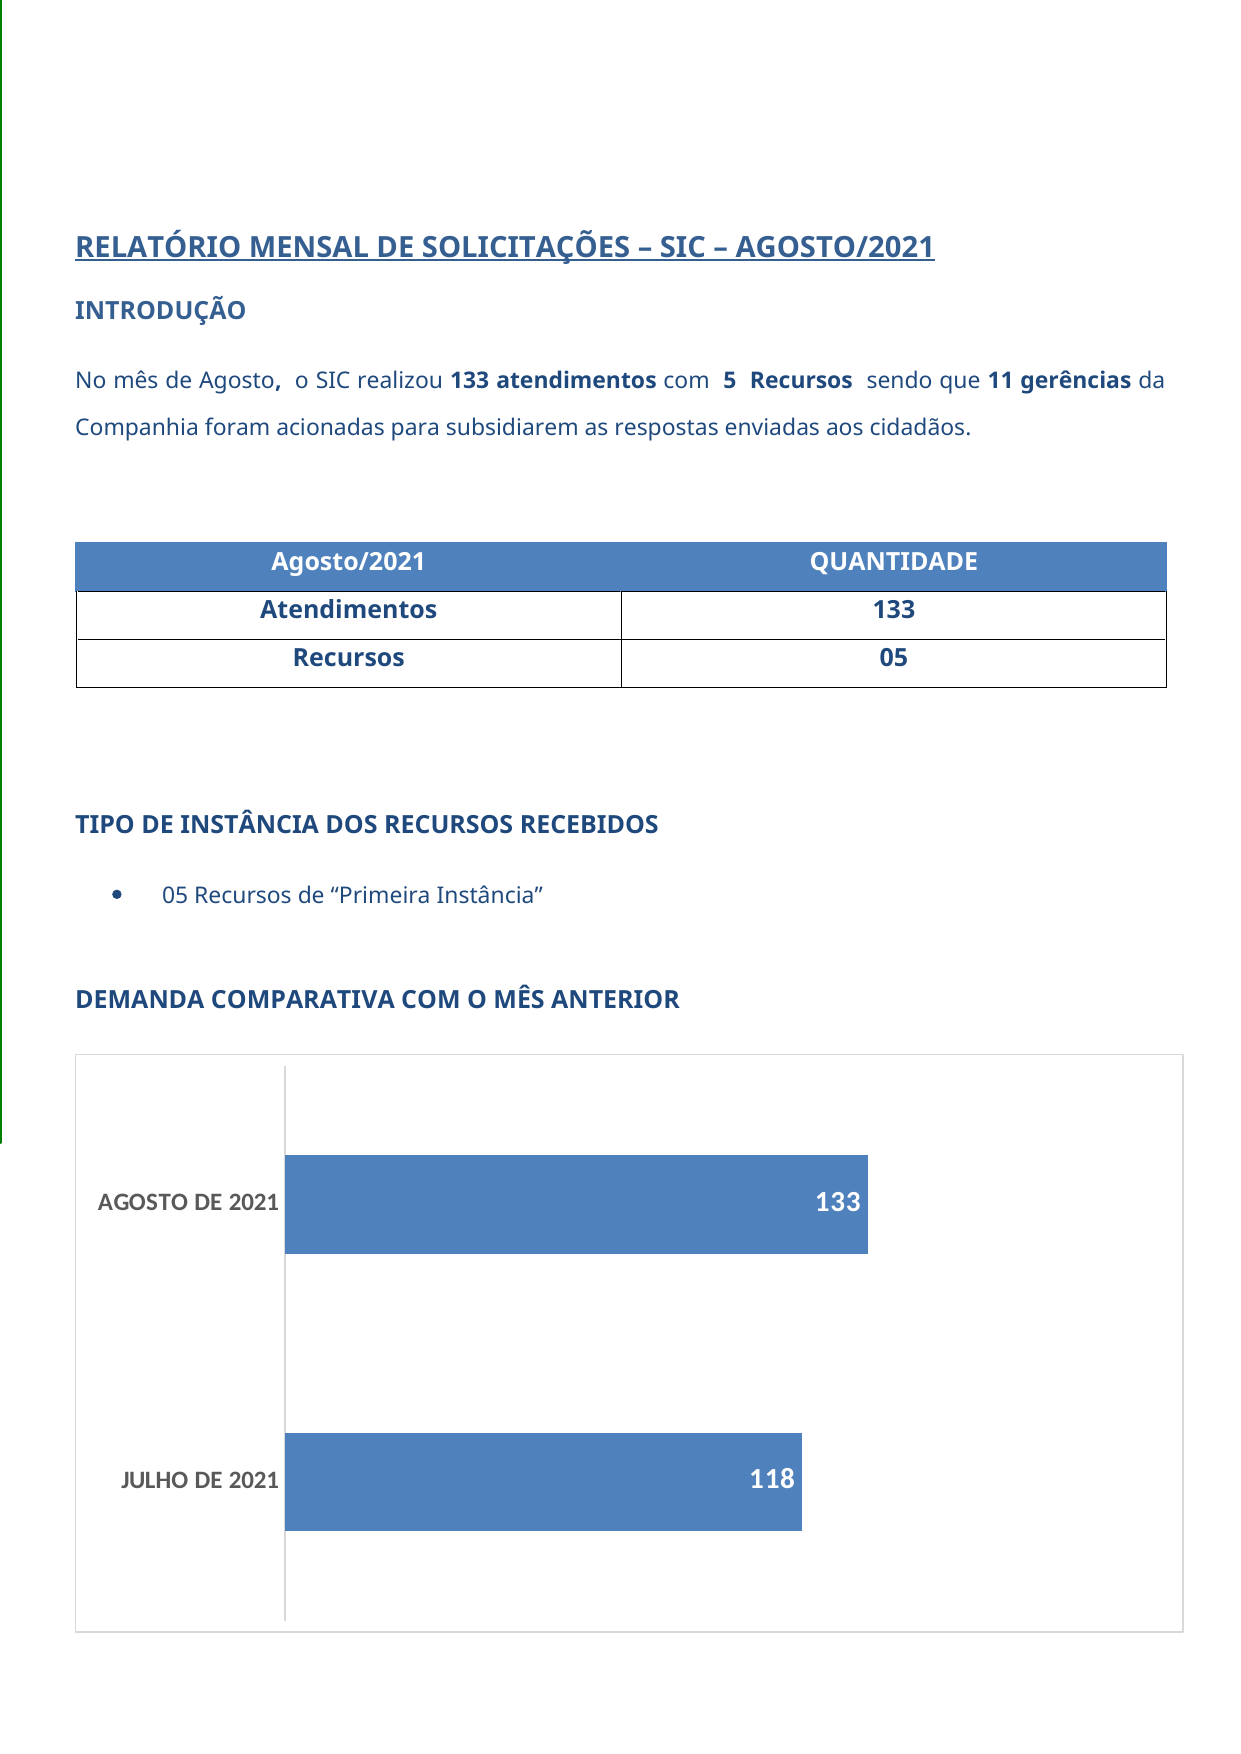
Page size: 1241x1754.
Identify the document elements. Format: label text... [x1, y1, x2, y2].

text DEMANDA COMPARATIVA COM O MÊS ANTERIOR [75, 982, 1165, 1016]
list 05 Recursos de “Primeira Instância” [112, 878, 1165, 910]
table_cell Atendimentos [77, 592, 621, 639]
text INTRODUÇÃO [75, 292, 1165, 326]
table_cell 05 [622, 639, 1166, 687]
table_cell 133 [622, 592, 1166, 639]
text No mês de Agosto, o SIC realizou 133 atendimentos com 5 Recursos sendo que 11 gerências da Companhia foram acionadas para subsidiarem as respostas enviadas aos cidadãos. [75, 364, 1165, 442]
text TIPO DE INSTÂNCIA DOS RECURSOS RECEBIDOS [75, 807, 1165, 841]
table_header QUANTIDADE [622, 544, 1165, 591]
table_cell Recursos [77, 640, 621, 687]
table_header Agosto/2021 [77, 544, 620, 591]
text RELATÓRIO MENSAL DE SOLICITAÇÕES – SIC – AGOSTO/2021 [75, 226, 1165, 266]
